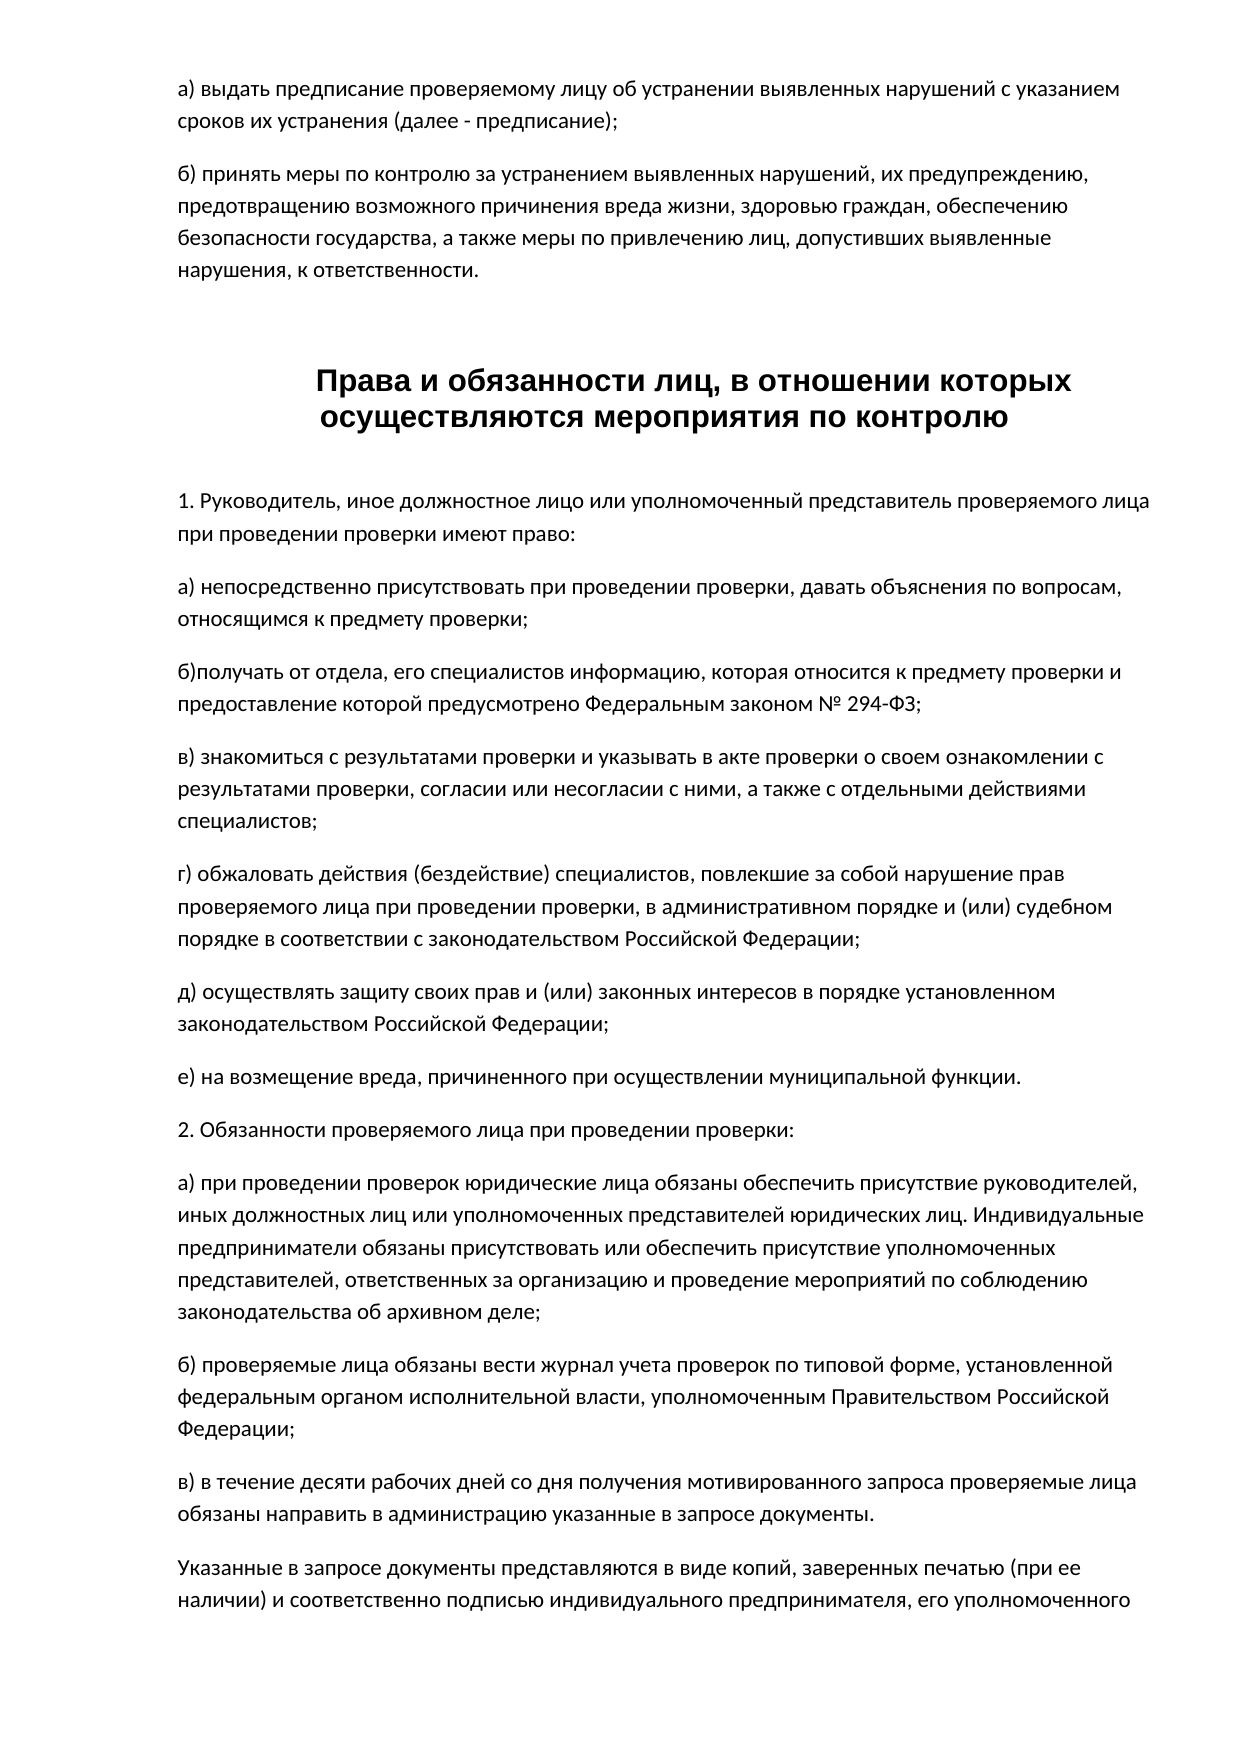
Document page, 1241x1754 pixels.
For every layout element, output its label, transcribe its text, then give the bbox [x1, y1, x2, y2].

text а) выдать предписание проверяемому лицу об устранении выявленных нарушений с указанием сроков их устранения (далее - предписание); [177, 74, 1152, 134]
text б)получать от отдела, его специалистов информацию, которая относится к предмету проверки и предоставление которой предусмотрено Федеральным законом № 294-ФЗ; [177, 657, 1152, 717]
text в) в течение десяти рабочих дней со дня получения мотивированного запроса проверяемые лица обязаны направить в администрацию указанные в запросе документы. [177, 1467, 1152, 1528]
text г) обжаловать действия (бездействие) специалистов, повлекшие за собой нарушение прав проверяемого лица при проведении проверки, в административном порядке и (или) судебном порядке в соответствии с законодательством Российской Федерации; [177, 859, 1152, 952]
text б) принять меры по контролю за устранением выявленных нарушений, их предупреждению, предотвращению возможного причинения вреда жизни, здоровью граждан, обеспечению безопасности государства, а также меры по привлечению лиц, допустивших выявленные нарушения, к ответственности. [177, 159, 1152, 284]
text е) на возмещение вреда, причиненного при осуществлении муниципальной функции. [177, 1062, 1152, 1090]
text 1. Руководитель, иное должностное лицо или уполномоченный представитель проверяемого лица при проведении проверки имеют право: [177, 487, 1152, 547]
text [177, 1553, 1152, 1613]
text а) непосредственно присутствовать при проведении проверки, давать объяснения по вопросам, относящимся к предмету проверки; [177, 572, 1152, 632]
text д) осуществлять защиту своих прав и (или) законных интересов в порядке установленном законодательством Российской Федерации; [177, 977, 1152, 1037]
text в) знакомиться с результатами проверки и указывать в акте проверки о своем ознакомлении с результатами проверки, согласии или несогласии с ними, а также с отдельными действиями специалистов; [177, 742, 1152, 834]
text б) проверяемые лица обязаны вести журнал учета проверок по типовой форме, установленной федеральным органом исполнительной власти, уполномоченным Правительством Российской Федерации; [177, 1350, 1152, 1442]
text 2. Обязанности проверяемого лица при проведении проверки: [177, 1115, 1152, 1143]
text а) при проведении проверок юридические лица обязаны обеспечить присутствие руководителей, иных должностных лиц или уполномоченных представителей юридических лиц. Индивидуальные предприниматели обязаны присутствовать или обеспечить присутствие уполномоченных представителей, ответственных за организацию и проведение мероприятий по соблюдению законодательства об архивном деле; [177, 1168, 1152, 1325]
subtitle Права и обязанности лиц, в отношении которых осуществляются мероприятия по контролю [177, 362, 1152, 433]
